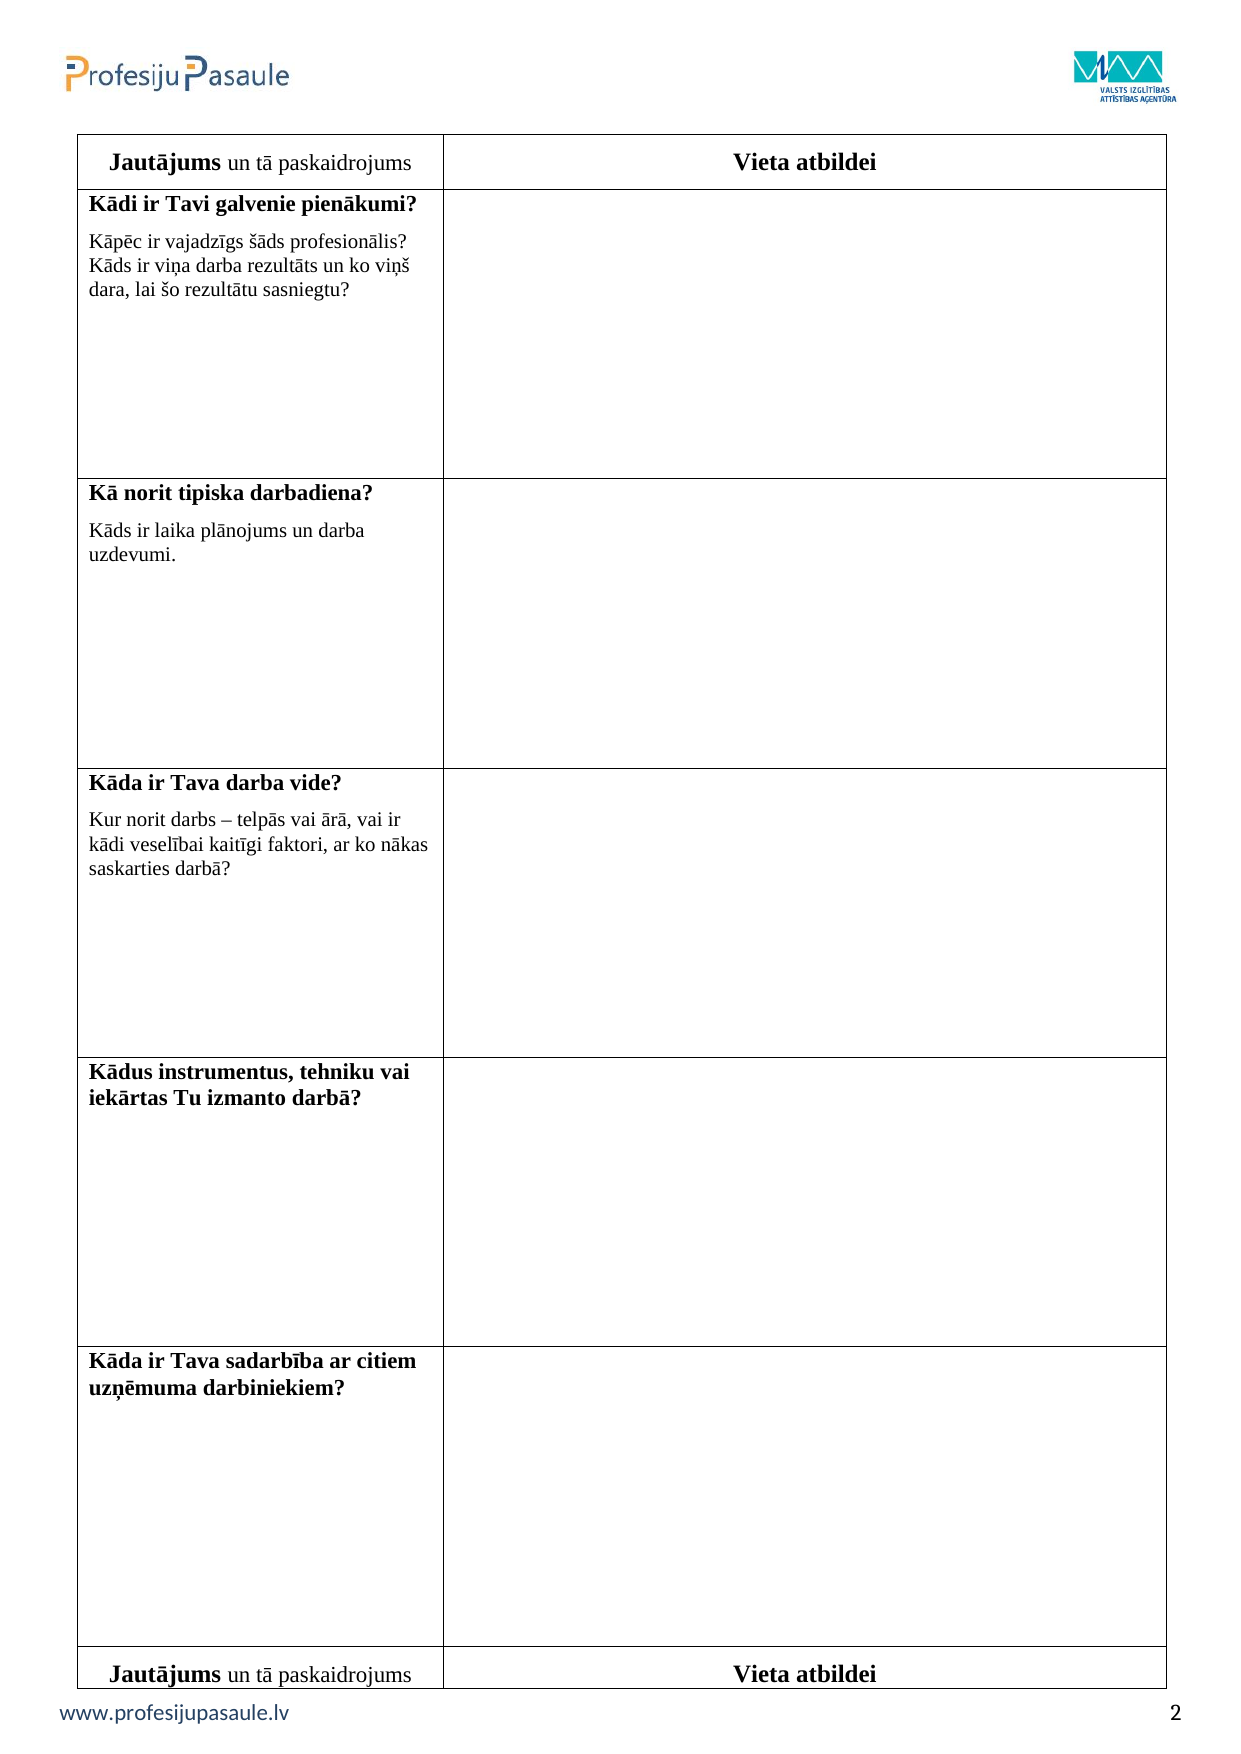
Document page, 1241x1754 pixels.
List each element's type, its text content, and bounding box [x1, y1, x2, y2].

picture [1067, 47, 1182, 106]
table_cell [444, 769, 1166, 1057]
table_header Jautājums un tā paskaidrojums [78, 135, 443, 189]
table_cell Kādus instrumentus, tehniku vai iekārtas Tu izmanto darbā? [78, 1058, 443, 1346]
table_header Vieta atbildei [444, 135, 1166, 189]
table_cell [444, 190, 1166, 478]
table_cell Vieta atbildei [444, 1647, 1166, 1688]
picture [59, 47, 295, 102]
table_cell Kādi ir Tavi galvenie pienākumi? Kāpēc ir vajadzīgs šāds profesionālis? Kāds ir viņa darba rezultāts un ko viņš dara, lai šo rezultātu sasniegtu? [78, 190, 443, 478]
table_cell Kāda ir Tava sadarbība ar citiem uzņēmuma darbiniekiem? [78, 1347, 443, 1646]
table_cell Kā norit tipiska darbadiena? Kāds ir laika plānojums un darba uzdevumi. [78, 479, 443, 767]
table_cell [444, 479, 1166, 767]
table_cell [444, 1347, 1166, 1646]
table_cell [444, 1058, 1166, 1346]
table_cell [78, 1647, 443, 1688]
table_cell Kāda ir Tava darba vide? Kur norit darbs – telpās vai ārā, vai ir kādi veselībai kaitīgi faktori, ar ko nākas saskarties darbā? [78, 769, 443, 1057]
